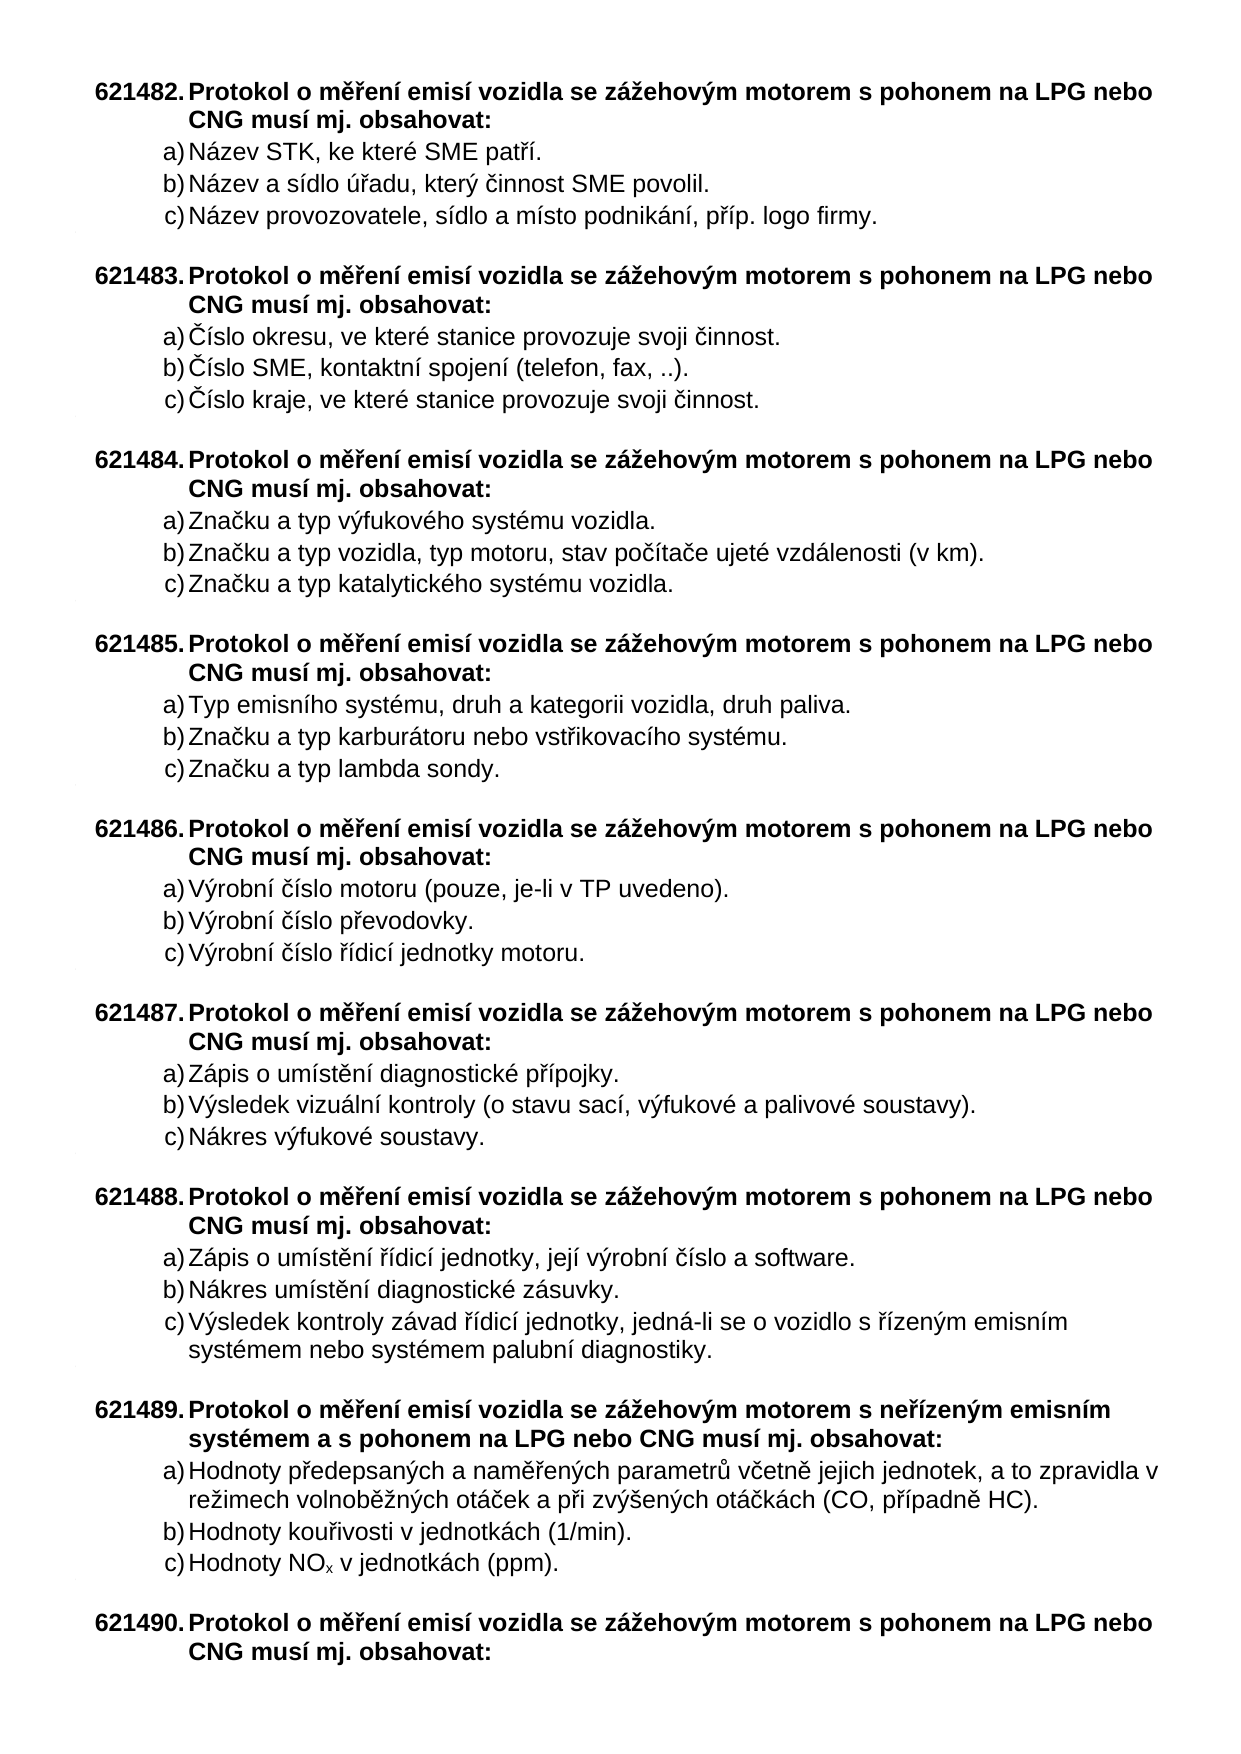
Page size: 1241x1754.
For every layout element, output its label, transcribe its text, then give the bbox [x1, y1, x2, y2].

table_cell b) [74, 1515, 186, 1547]
table_header Protokol o měření emisí vozidla se zážehovým motorem s pohonem na LPG nebo CNG musí mj. obsahovat: [186, 996, 1164, 1057]
table_cell Výrobní číslo převodovky. [186, 905, 1164, 936]
table_cell c) [74, 936, 186, 968]
table_header 621490. [74, 1607, 186, 1667]
table_cell c) [74, 1547, 186, 1579]
table_cell b) [74, 352, 186, 384]
table_cell a) [74, 504, 186, 536]
table_cell a) [74, 689, 186, 720]
table_cell Hodnoty NOx v jednotkách (ppm). [186, 1547, 1164, 1579]
table_cell Nákres výfukové soustavy. [186, 1121, 1164, 1153]
table_header 621482. [74, 75, 186, 136]
table_header 621489. [74, 1394, 186, 1454]
table_cell Číslo kraje, ve které stanice provozuje svoji činnost. [186, 384, 1164, 416]
table_cell Značku a typ katalytického systému vozidla. [186, 568, 1164, 600]
table_cell Značku a typ výfukového systému vozidla. [186, 504, 1164, 536]
table_cell Zápis o umístění diagnostické přípojky. [186, 1057, 1164, 1089]
table_cell Číslo SME, kontaktní spojení (telefon, fax, ..). [186, 352, 1164, 384]
table_cell Název STK, ke které SME patří. [186, 136, 1164, 167]
table_header Protokol o měření emisí vozidla se zážehovým motorem s pohonem na LPG nebo CNG musí mj. obsahovat: [186, 75, 1164, 136]
table_header 621486. [74, 812, 186, 873]
table_header Protokol o měření emisí vozidla se zážehovým motorem s pohonem na LPG nebo CNG musí mj. obsahovat: [186, 259, 1164, 320]
table_cell Značku a typ vozidla, typ motoru, stav počítače ujeté vzdálenosti (v km). [186, 536, 1164, 568]
table_header 621483. [74, 259, 186, 320]
table_cell Číslo okresu, ve které stanice provozuje svoji činnost. [186, 320, 1164, 352]
table_header Protokol o měření emisí vozidla se zážehovým motorem s neřízeným emisním systémem a s pohonem na LPG nebo CNG musí mj. obsahovat: [186, 1394, 1164, 1454]
table_header Protokol o měření emisí vozidla se zážehovým motorem s pohonem na LPG nebo CNG musí mj. obsahovat: [186, 444, 1164, 504]
table_cell b) [74, 1273, 186, 1305]
table_cell c) [74, 384, 186, 416]
table_header 621485. [74, 628, 186, 688]
table_cell a) [74, 1454, 186, 1515]
table_cell Výsledek vizuální kontroly (o stavu sací, výfukové a palivové soustavy). [186, 1089, 1164, 1121]
table_cell c) [74, 1121, 186, 1153]
table_cell c) [74, 568, 186, 600]
table_cell a) [74, 1241, 186, 1273]
table_cell b) [74, 536, 186, 568]
table_cell Název provozovatele, sídlo a místo podnikání, příp. logo firmy. [186, 199, 1164, 231]
table_cell c) [74, 1305, 186, 1366]
table_cell a) [74, 873, 186, 904]
table_cell b) [74, 1089, 186, 1121]
table_cell b) [74, 720, 186, 752]
table_header 621488. [74, 1181, 186, 1241]
table_cell Typ emisního systému, druh a kategorii vozidla, druh paliva. [186, 689, 1164, 720]
table_cell Hodnoty předepsaných a naměřených parametrů včetně jejich jednotek, a to zpravidla v režimech volnoběžných otáček a při zvýšených otáčkách (CO, případně HC). [186, 1454, 1164, 1515]
table_cell Zápis o umístění řídicí jednotky, její výrobní číslo a software. [186, 1241, 1164, 1273]
table_cell Název a sídlo úřadu, který činnost SME povolil. [186, 168, 1164, 199]
table_header Protokol o měření emisí vozidla se zážehovým motorem s pohonem na LPG nebo CNG musí mj. obsahovat: [186, 812, 1164, 873]
table_cell Značku a typ karburátoru nebo vstřikovacího systému. [186, 720, 1164, 752]
table_header 621484. [74, 444, 186, 504]
table_cell Výsledek kontroly závad řídicí jednotky, jedná-li se o vozidlo s řízeným emisním systémem nebo systémem palubní diagnostiky. [186, 1305, 1164, 1366]
table_header 621487. [74, 996, 186, 1057]
table_cell b) [74, 905, 186, 936]
table_cell Značku a typ lambda sondy. [186, 752, 1164, 784]
table_cell Výrobní číslo řídicí jednotky motoru. [186, 936, 1164, 968]
table_cell c) [74, 752, 186, 784]
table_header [186, 1607, 1164, 1667]
table_cell a) [74, 320, 186, 352]
table_cell Hodnoty kouřivosti v jednotkách (1/min). [186, 1515, 1164, 1547]
table_cell c) [74, 199, 186, 231]
table_cell a) [74, 136, 186, 167]
table_cell Výrobní číslo motoru (pouze, je-li v TP uvedeno). [186, 873, 1164, 904]
table_cell Nákres umístění diagnostické zásuvky. [186, 1273, 1164, 1305]
table_header Protokol o měření emisí vozidla se zážehovým motorem s pohonem na LPG nebo CNG musí mj. obsahovat: [186, 628, 1164, 688]
table_header Protokol o měření emisí vozidla se zážehovým motorem s pohonem na LPG nebo CNG musí mj. obsahovat: [186, 1181, 1164, 1241]
table_cell a) [74, 1057, 186, 1089]
table_cell b) [74, 168, 186, 199]
